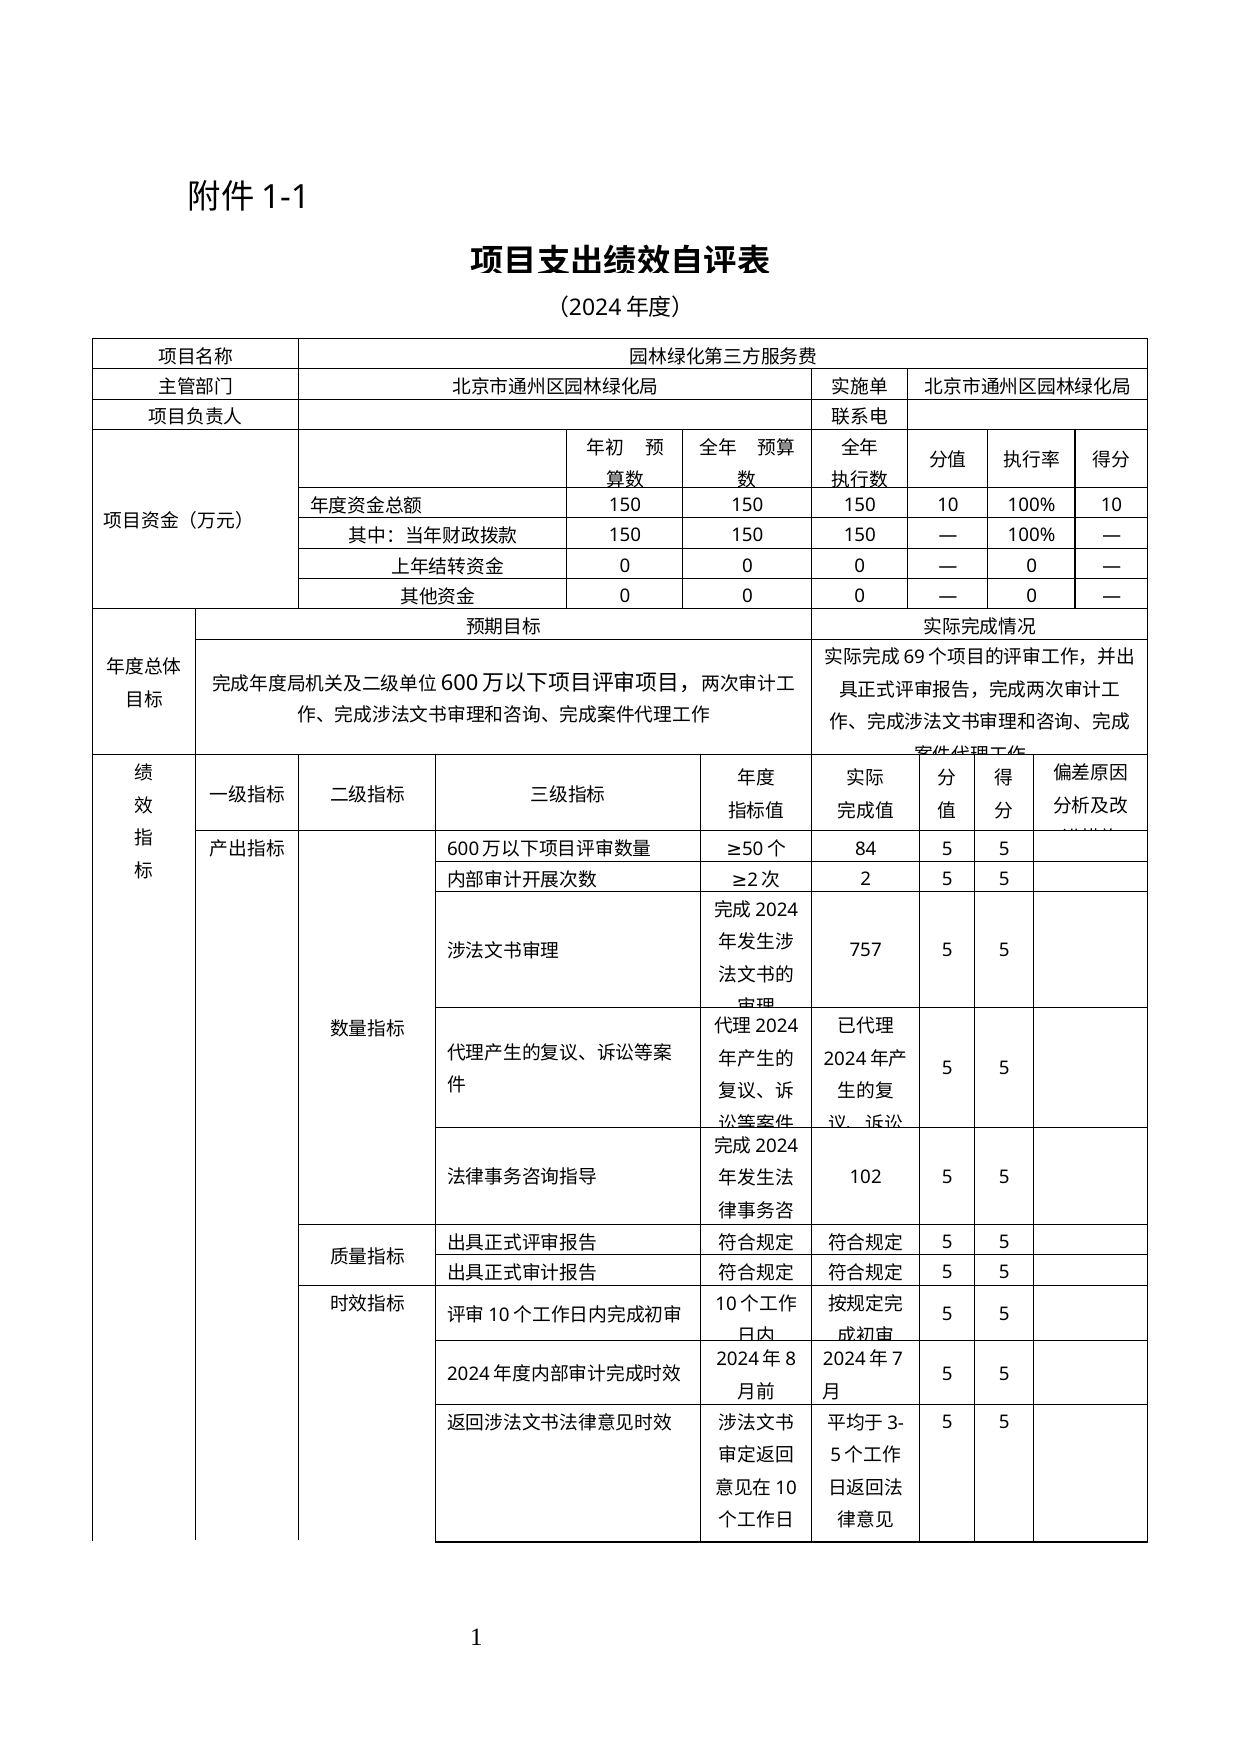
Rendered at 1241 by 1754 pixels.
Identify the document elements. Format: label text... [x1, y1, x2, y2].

table_cell 项目负责人 [93, 400, 298, 429]
table_cell 项目资金（万元） [93, 430, 298, 608]
table_cell 质量指标 [299, 1225, 435, 1285]
table_cell [1034, 1008, 1147, 1127]
table_cell 5 [920, 831, 974, 861]
table_cell 平均于3-5个工作日返回法律意见 [812, 1405, 919, 1541]
table_cell 5 [975, 1286, 1033, 1340]
table_cell 0 [683, 579, 811, 608]
table_cell 数量指标 [299, 831, 435, 1224]
table_cell [299, 400, 811, 429]
table_cell [1034, 1341, 1147, 1404]
table_cell 年度 指标值 [701, 755, 811, 830]
table_cell 符合规定 [701, 1225, 811, 1254]
table_cell 年初 预算数 [567, 430, 682, 487]
table_cell 一级指标 [196, 755, 298, 830]
table_cell 北京市通州区园林绿化局 [299, 369, 811, 398]
table_cell 年度总体目标 [93, 609, 195, 754]
table_cell 0 [683, 549, 811, 578]
table_cell 2024年度内部审计完成时效 [436, 1341, 700, 1404]
table_cell 5 [975, 1405, 1033, 1541]
table_cell [1034, 1405, 1147, 1541]
table_cell 内部审计开展次数 [436, 862, 700, 891]
table_header 项目支出绩效自评表 [93, 227, 1148, 273]
table_cell 10 [1076, 488, 1147, 517]
table_cell 5 [920, 892, 974, 1007]
table_cell 5 [975, 1341, 1033, 1404]
table_cell 5 [975, 892, 1033, 1007]
table_cell 涉法文书审理 [436, 892, 700, 1007]
table_cell 150 [683, 518, 811, 548]
table_cell 代理产生的复议、诉讼等案件 [436, 1008, 700, 1127]
table_cell 5 [920, 862, 974, 891]
table_cell 150 [567, 488, 682, 517]
table_cell 2 [812, 862, 919, 891]
table_cell 实际完成69个项目的评审工作，并出具正式评审报告，完成两次审计工作、完成涉法文书审理和咨询、完成案件代理工作。 [812, 640, 1147, 754]
table_cell 5 [975, 1008, 1033, 1127]
table_cell 10 [908, 488, 987, 517]
table_cell [1034, 831, 1147, 861]
table_cell 法律事务咨询指导 [436, 1128, 700, 1224]
table_cell 已代理2024年产生的复议、诉讼等案件 [812, 1008, 919, 1127]
table_cell 150 [683, 488, 811, 517]
table_cell 2024年8月前 [701, 1341, 811, 1404]
table_cell 100% [988, 518, 1074, 548]
table_cell — [908, 549, 987, 578]
table_cell 得分 [1076, 430, 1147, 487]
table_cell [1034, 1286, 1147, 1340]
table_cell 完成2024年发生法律事务咨询指导 [701, 1128, 811, 1224]
table_cell 符合规定 [812, 1255, 919, 1285]
table_cell 联系电话 [812, 400, 907, 429]
table_cell ≥50个 [701, 831, 811, 861]
table_cell 预期目标 [196, 609, 811, 638]
table_cell [299, 430, 566, 487]
table_cell 757 [812, 892, 919, 1007]
table_cell 5 [975, 1255, 1033, 1285]
table_cell 100% [988, 488, 1074, 517]
table_cell 5 [975, 831, 1033, 861]
table_cell 三级指标 [436, 755, 700, 830]
table_cell 150 [812, 488, 907, 517]
table_cell 5 [920, 1225, 974, 1254]
table_cell 年度资金总额 [299, 488, 566, 517]
table_cell 符合规定 [701, 1255, 811, 1285]
table_cell 执行率 [988, 430, 1074, 487]
table_cell ≥2次 [701, 862, 811, 891]
table_cell 返回涉法文书法律意见时效 [436, 1405, 700, 1541]
table_cell [1034, 862, 1147, 891]
table_cell [1034, 1225, 1147, 1254]
table_cell 其中：当年财政拨款 [299, 518, 566, 548]
text 附件1-1 [187, 162, 1053, 227]
table_cell 分值 [920, 755, 974, 830]
table_cell 5 [975, 862, 1033, 891]
table_cell 产出指标 [195, 831, 299, 1541]
table_cell 10个工作日内 [701, 1286, 811, 1340]
table_cell 实际完成情况 [812, 609, 1147, 638]
table_cell 5 [975, 1128, 1033, 1224]
table_cell 符合规定 [812, 1225, 919, 1254]
table_cell 园林绿化第三方服务费 [299, 339, 1147, 368]
table_cell 出具正式审计报告 [436, 1255, 700, 1285]
table_cell 其他资金 [299, 579, 566, 608]
table_cell 二级指标 [299, 755, 435, 830]
table_cell 全年 预算数 [683, 430, 811, 487]
table_cell 出具正式评审报告 [436, 1225, 700, 1254]
table_cell 150 [567, 518, 682, 548]
table_cell 5 [920, 1341, 974, 1404]
table_cell [1034, 892, 1147, 1007]
table_cell 600万以下项目评审数量 [436, 831, 700, 861]
table_cell 5 [920, 1286, 974, 1340]
table_cell — [908, 518, 987, 548]
table_cell 84 [812, 831, 919, 861]
table_cell 5 [975, 1225, 1033, 1254]
table_cell 涉法文书审定返回意见在10个工作日内返回 [701, 1405, 811, 1541]
table_cell 分值 [908, 430, 987, 487]
table_cell 主管部门 [93, 369, 298, 398]
table_cell 0 [988, 579, 1074, 608]
table_cell 5 [920, 1255, 974, 1285]
table_cell 102 [812, 1128, 919, 1224]
table_cell 得分 [975, 755, 1033, 830]
table_cell 全年 执行数 [812, 430, 907, 487]
table_cell 5 [920, 1008, 974, 1127]
table_cell 上年结转资金 [299, 549, 566, 578]
table_cell 0 [988, 549, 1074, 578]
table_cell 5 [920, 1405, 974, 1541]
table_cell 0 [567, 549, 682, 578]
table_cell — [908, 579, 987, 608]
table_cell 5 [920, 1128, 974, 1224]
table_cell — [1076, 549, 1147, 578]
table_cell 完成2024年发生涉法文书的审理 [701, 892, 811, 1007]
table_cell 0 [567, 579, 682, 608]
table_cell 完成年度局机关及二级单位600万以下项目评审项目，两次审计工作、完成涉法文书审理和咨询、完成案件代理工作 [196, 640, 811, 754]
table_cell 实际 完成值 [812, 755, 919, 830]
table_cell [908, 400, 1147, 429]
table_cell 150 [812, 518, 907, 548]
table_cell 评审10个工作日内完成初审 [436, 1286, 700, 1340]
table_cell 2024年7月 [812, 1341, 919, 1404]
table_cell 代理2024年产生的复议、诉讼等案件 [701, 1008, 811, 1127]
table_cell 项目名称 [93, 339, 298, 368]
table_cell — [1076, 579, 1147, 608]
table_cell [1034, 1255, 1147, 1285]
table_cell 按规定完成初审 [812, 1286, 919, 1340]
table_cell 偏差原因分析及改进措施 [1034, 755, 1147, 830]
table_cell 0 [812, 579, 907, 608]
table_cell [1034, 1128, 1147, 1224]
table_cell 时效指标 [299, 1286, 435, 1541]
table_cell 绩 效 指 标 [93, 755, 195, 1541]
table_cell 0 [812, 549, 907, 578]
table_cell — [1076, 518, 1147, 548]
table_cell 实施单位 [812, 369, 907, 398]
table_cell （2024年度） [93, 273, 1148, 338]
table_cell 北京市通州区园林绿化局 [908, 369, 1147, 398]
